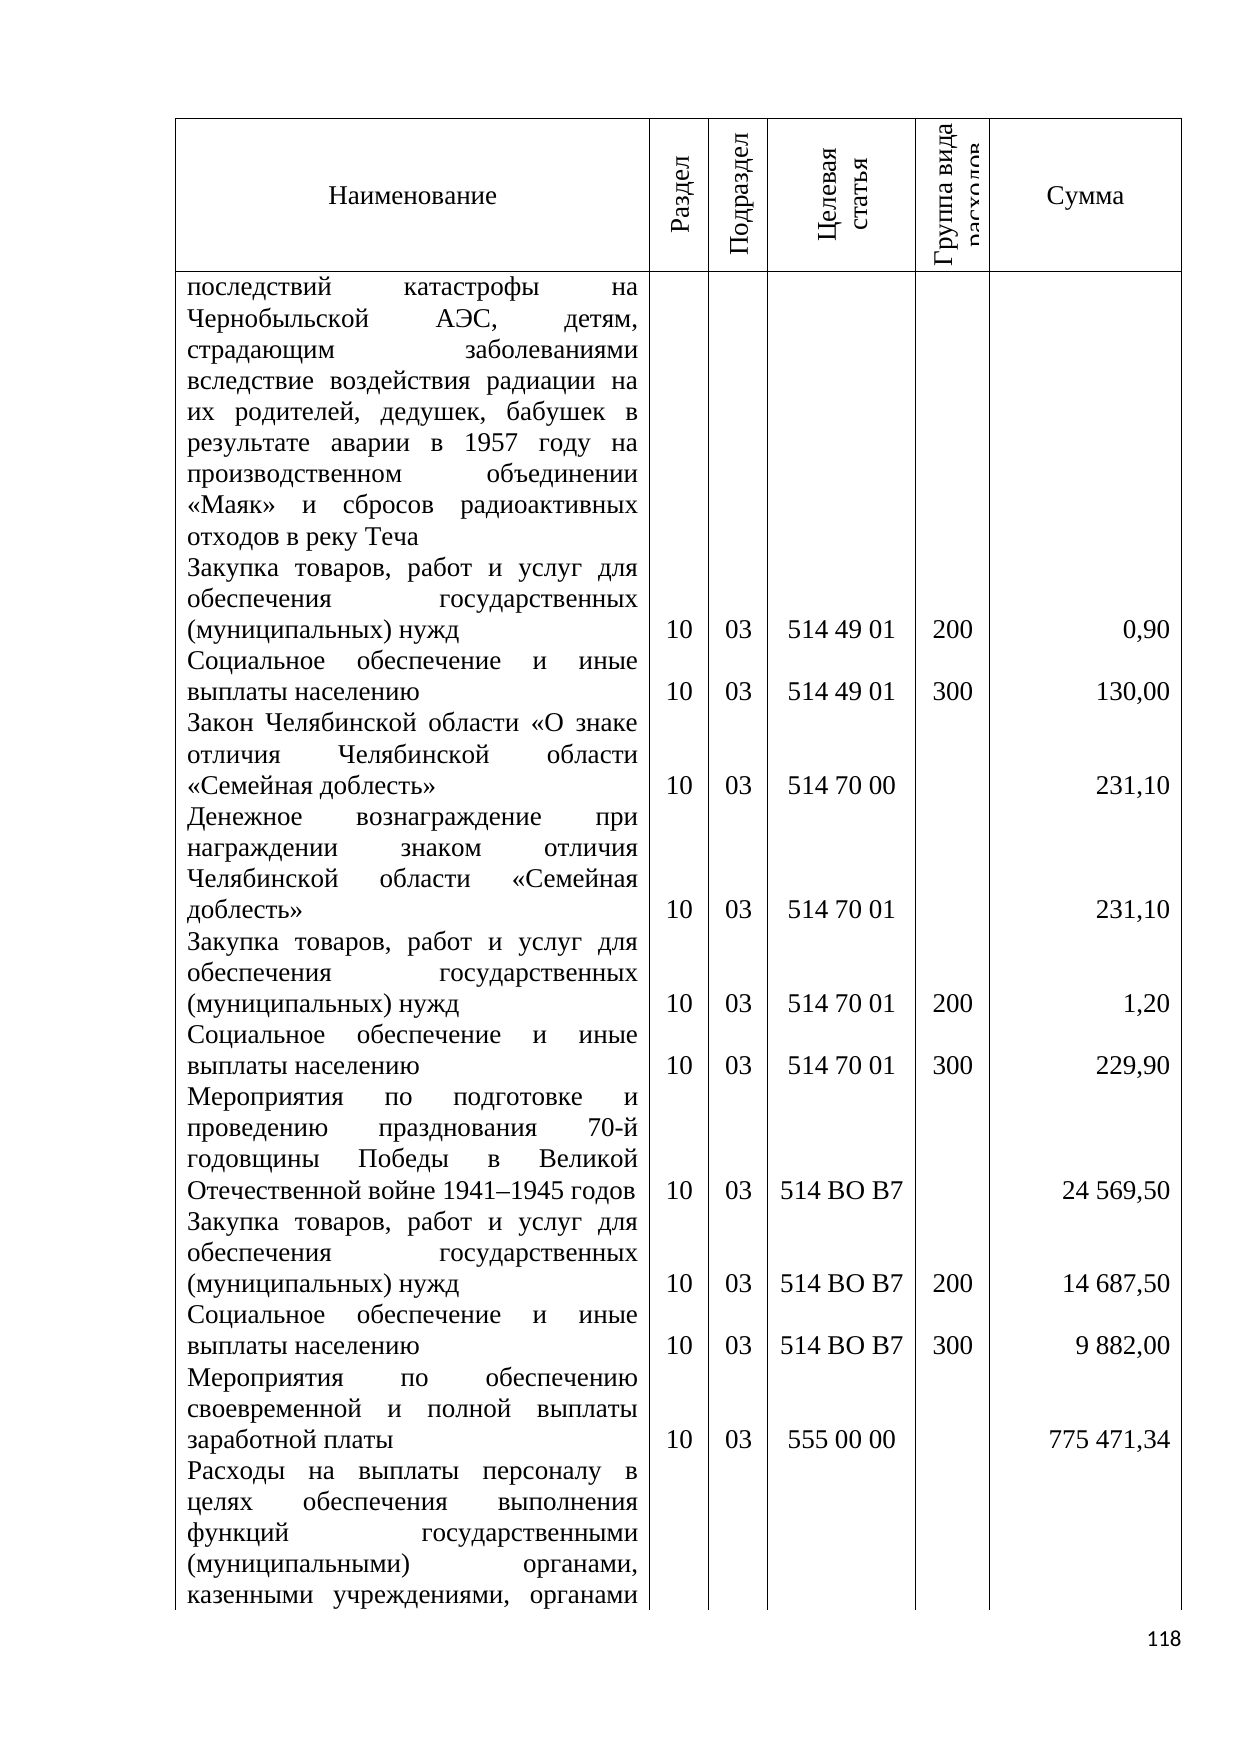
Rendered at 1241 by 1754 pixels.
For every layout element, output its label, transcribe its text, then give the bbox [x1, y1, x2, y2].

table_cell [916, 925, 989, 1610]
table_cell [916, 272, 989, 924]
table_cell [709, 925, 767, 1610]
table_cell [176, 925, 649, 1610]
table_header Подраздел [709, 119, 767, 271]
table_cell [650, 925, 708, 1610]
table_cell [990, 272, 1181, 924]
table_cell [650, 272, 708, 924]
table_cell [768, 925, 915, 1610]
table_header Группа вида расходов [916, 119, 989, 271]
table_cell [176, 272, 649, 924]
table_header Сумма [990, 119, 1181, 271]
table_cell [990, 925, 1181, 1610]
table_header Раздел [650, 119, 708, 271]
table_header Наименование [176, 119, 649, 271]
table_header Целевая статья [768, 119, 915, 271]
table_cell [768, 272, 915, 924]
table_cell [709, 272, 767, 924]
